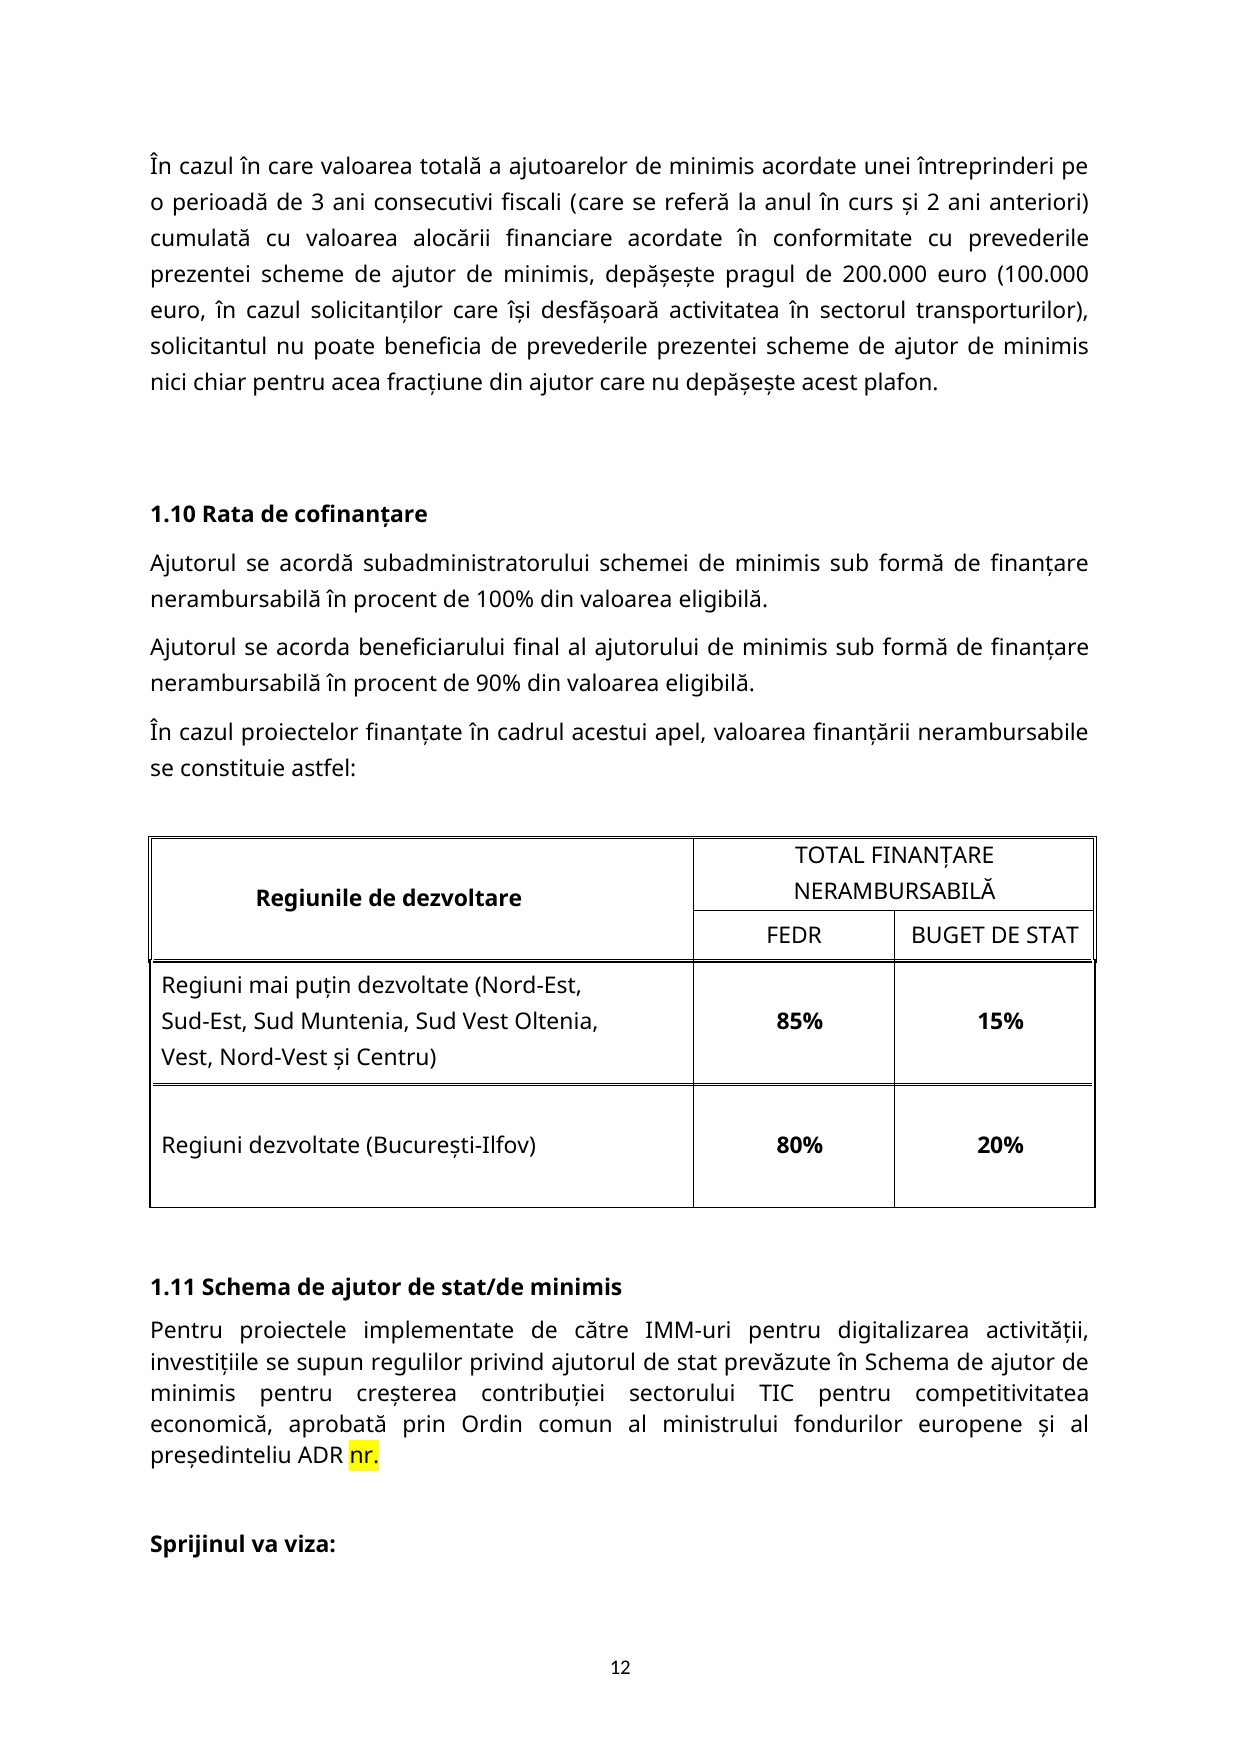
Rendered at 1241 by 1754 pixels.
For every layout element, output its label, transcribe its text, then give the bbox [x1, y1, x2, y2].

table_cell 15% [895, 959, 1094, 1083]
table_cell Regiuni dezvoltate (București-Ilfov) [151, 1083, 693, 1207]
text 1.11 Schema de ajutor de stat/de minimis [150, 1271, 1090, 1302]
table_header Regiunile de dezvoltare [152, 839, 693, 959]
table_cell BUGET DE STAT [895, 911, 1093, 959]
table_cell 85% [694, 963, 894, 1083]
table_cell FEDR [694, 911, 894, 959]
table_cell Regiuni mai puțin dezvoltate (Nord-Est, Sud-Est, Sud Muntenia, Sud Vest Oltenia, Vest, Nord-Vest și Centru) [151, 959, 693, 1083]
text Ajutorul se acorda beneficiarului final al ajutorului de minimis sub formă de finanțare nerambursabilă în procent de 90% din valoarea eligibilă. [150, 631, 1090, 698]
text Sprijinul va viza: [150, 1527, 1093, 1559]
text Pentru proiectele implementate de către IMM-uri pentru digitalizarea activității, investițiile se supun regulilor privind ajutorul de stat prevăzute în Schema de ajutor de minimis pentru creșterea contribuției sectorului TIC pentru competitivitatea economică, aprobată prin Ordin comun al ministrului fondurilor europene și al președinteliu ADR nr. [150, 1314, 1090, 1471]
table_header TOTAL FINANȚARE NERAMBURSABILĂ [694, 839, 1093, 910]
table_cell 80% [694, 1086, 894, 1207]
text În cazul în care valoarea totală a ajutoarelor de minimis acordate unei întreprinderi pe o perioadă de 3 ani consecutivi fiscali (care se referă la anul în curs și 2 ani anteriori) cumulată cu valoarea alocării financiare acordate în conformitate cu prevederile prezentei scheme de ajutor de minimis, depășește pragul de 200.000 euro (100.000 euro, în cazul solicitanților care își desfășoară activitatea în sectorul transporturilor), solicitantul nu poate beneficia de prevederile prezentei scheme de ajutor de minimis nici chiar pentru acea fracțiune din ajutor care nu depășește acest plafon. [150, 150, 1090, 397]
table_cell 20% [895, 1083, 1094, 1207]
text 1.10 Rata de cofinanțare [150, 498, 1090, 530]
text Ajutorul se acordă subadministratorului schemei de minimis sub formă de finanțare nerambursabilă în procent de 100% din valoarea eligibilă. [150, 547, 1090, 614]
text În cazul proiectelor finanțate în cadrul acestui apel, valoarea finanțării nerambursabile se constituie astfel: [150, 716, 1090, 783]
